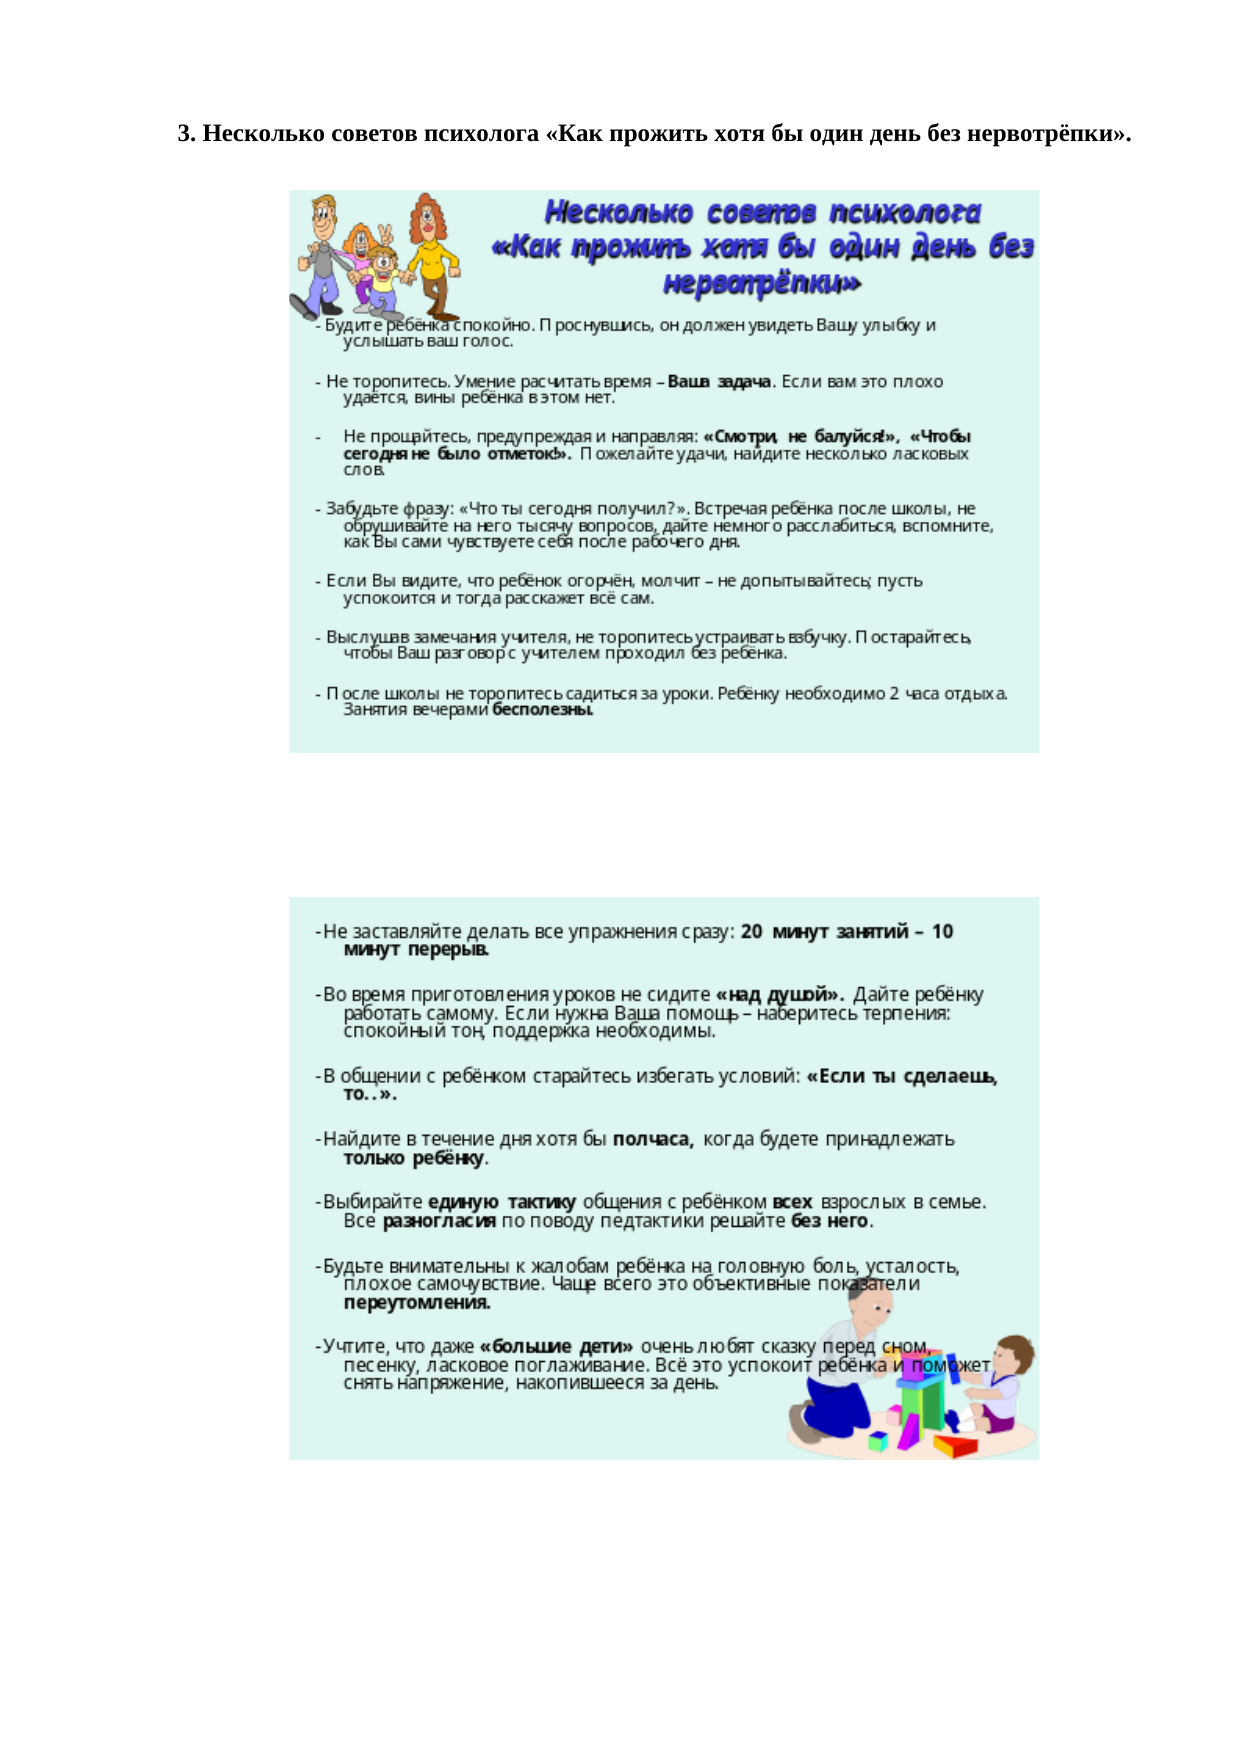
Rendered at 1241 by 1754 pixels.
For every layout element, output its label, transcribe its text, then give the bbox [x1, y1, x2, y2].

text 3. Несколько советов психолога «Как прожить хотя бы один день без нервотрёпки». [177, 118, 1152, 147]
